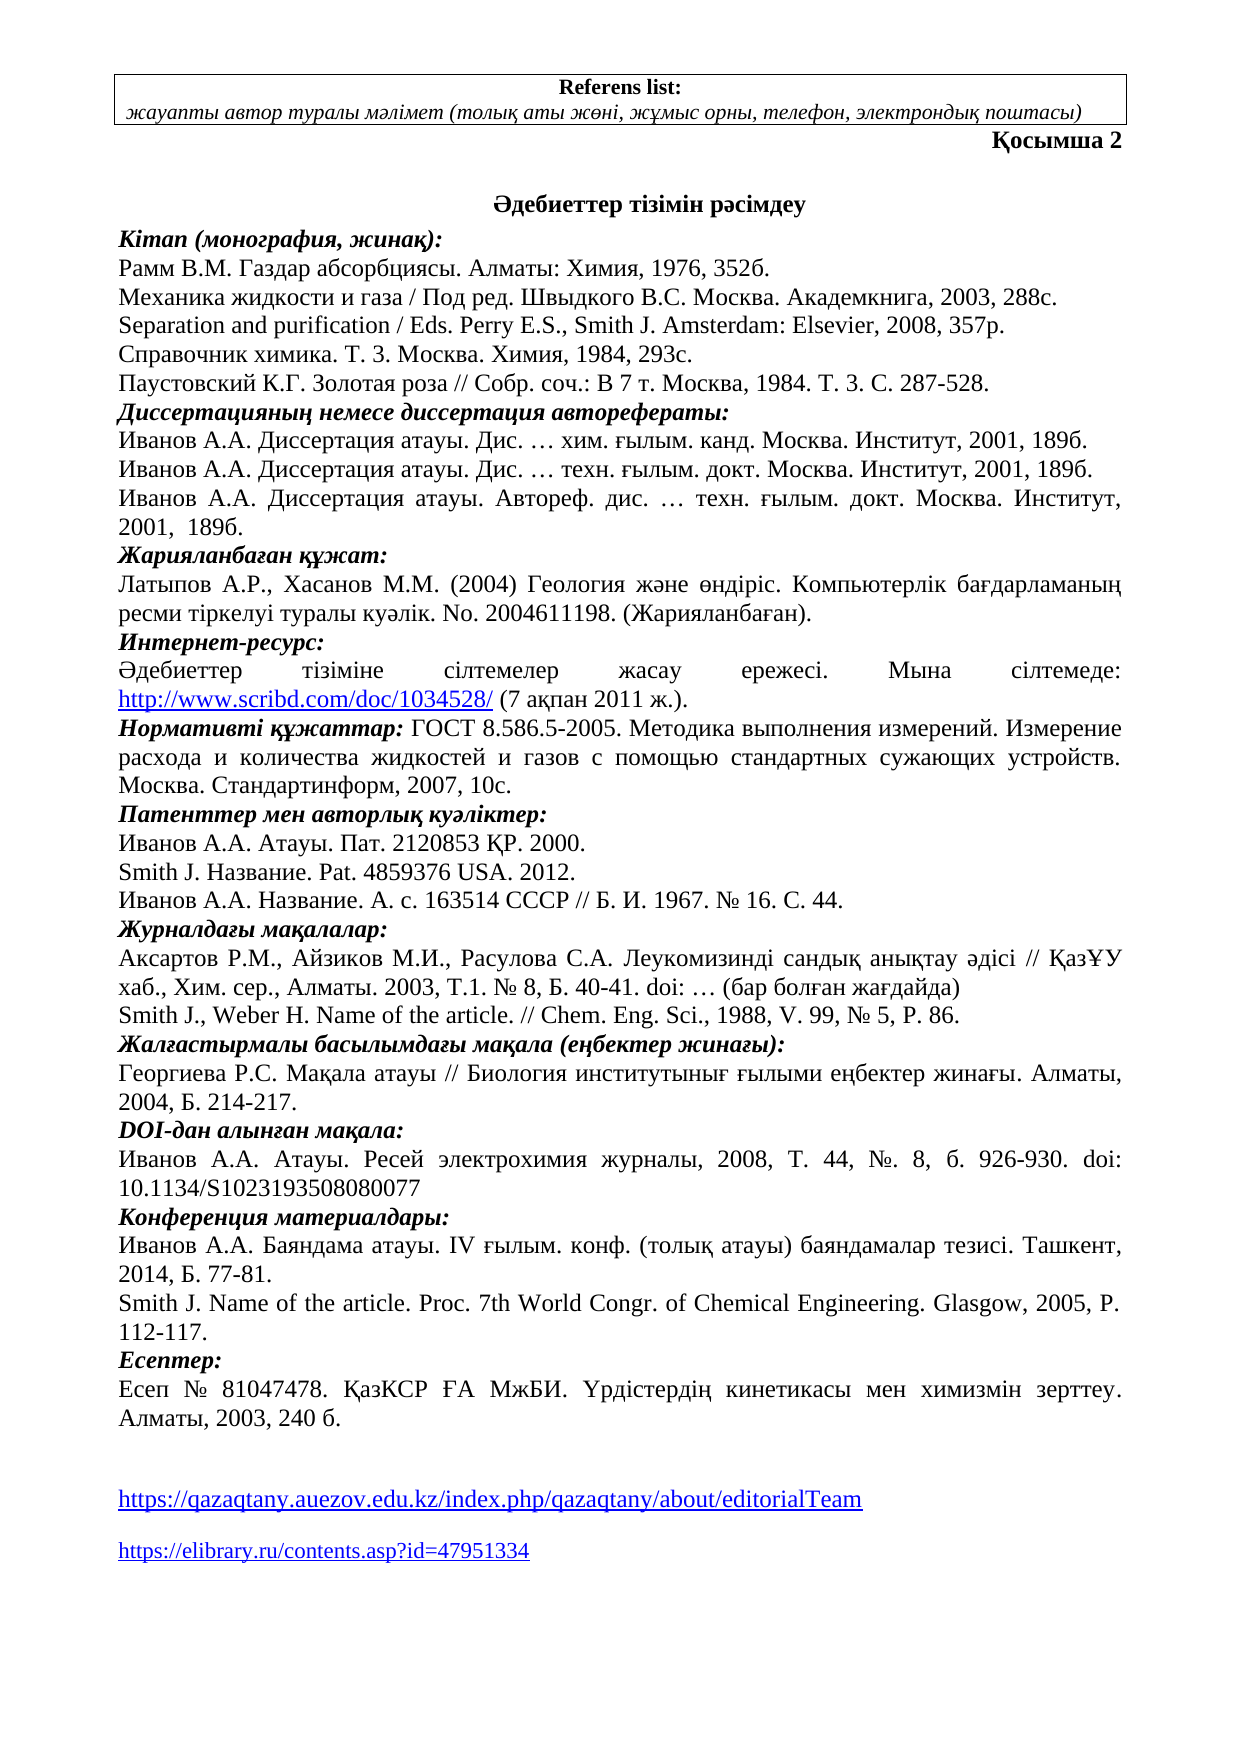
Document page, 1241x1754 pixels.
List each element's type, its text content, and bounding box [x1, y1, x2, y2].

text Әдебиеттер тізіміне сілтемелер жасау ережесі. Мына сілтемеде: http://www.scribd.com/doc/1034528/ (7 ақпан 2011 ж.). [118, 655, 1122, 713]
text Нормативті құжаттар: ГОСТ 8.586.5-2005. Методика выполнения измерений. Измерение расхода и количества жидкостей и газов с помощью стандартных сужающих устройств. Москва. Стандартинформ, 2007, 10с. [118, 713, 1122, 799]
text Есептер: [118, 1345, 1122, 1374]
text Қосымша 2 [118, 125, 1122, 154]
text Латыпов А.Р., Хасанов М.М. (2004) Геология және өндіріс. Компьютерлік бағдарламаның ресми тіркелуі туралы куәлік. No. 2004611198. (Жарияланбаған). [118, 569, 1122, 627]
text Иванов А.А. Атауы. Пат. 2120853 ҚР. 2000. [118, 828, 1122, 857]
text Smith J. Название. Pat. 4859376 USA. 2012. [118, 857, 1122, 885]
text https://elibrary.ru/contents.asp?id=47951334 [118, 1537, 1122, 1563]
text Георгиева Р.С. Мақала атауы // Биология институтынығ ғылыми еңбектер жинағы. Алматы, 2004, Б. 214-217. [118, 1058, 1122, 1115]
text Патенттер мен авторлық куәліктер: [118, 799, 1122, 828]
text Жарияланбаған құжат: [118, 540, 1122, 569]
text Конференция материалдары: [118, 1202, 1122, 1230]
text Иванов А.А. Диссертация атауы. Дис. … хим. ғылым. канд. Москва. Институт, 2001, 189б. [118, 425, 1122, 454]
text Иванов А.А. Диссертация атауы. Автореф. дис. … техн. ғылым. докт. Москва. Институт, 2001, 189б. [118, 483, 1122, 540]
text Аксартов Р.М., Айзиков М.И., Расулова С.А. Леукомизинді сандық анықтау әдісі // ҚазҰУ хаб., Хим. сер., Алматы. 2003, Т.1. № 8, Б. 40-41. doi: … (бар болған жағдайда) [118, 943, 1122, 1000]
text Smith J., Weber H. Name of the article. // Chem. Eng. Sci., 1988, V. 99, № 5, Р. 86. [118, 1000, 1122, 1029]
text https://qazaqtany.auezov.edu.kz/index.php/qazaqtany/about/editorialTeam [118, 1484, 1122, 1513]
text Жалғастырмалы басылымдағы мақала (еңбектер жинағы): [118, 1029, 1122, 1058]
text Диссертацияның немесе диссертация авторефераты: [118, 397, 1122, 425]
text Smith J. Name of the article. Proc. 7th World Congr. of Chemical Engineering. Glasgow, 2005, P. 112-117. [118, 1288, 1122, 1345]
text Паустовский К.Г. Золотая роза // Собр. соч.: В 7 т. Москва, 1984. Т. 3. С. 287-528. [118, 368, 1122, 397]
text Кітап (монография, жинақ): [118, 224, 1122, 253]
text Справочник химика. Т. 3. Москва. Химия, 1984, 293с. [118, 339, 1122, 368]
text Separation and purification / Eds. Perry E.S., Smith J. Amsterdam: Elsevier, 2008, 357p. [118, 310, 1122, 339]
text Иванов А.А. Атауы. Ресей электрохимия журналы, 2008, Т. 44, №. 8, б. 926-930. doi: 10.1134/S1023193508080077 [118, 1144, 1122, 1202]
text Есеп № 81047478. ҚазКСР ҒА МжБИ. Үрдістердің кинетикасы мен химизмін зерттеу. Алматы, 2003, 240 б. [118, 1374, 1122, 1432]
text Иванов А.А. Название. А. с. 163514 СССР // Б. И. 1967. № 16. С. 44. [118, 885, 1122, 914]
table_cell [115, 75, 1126, 124]
text Рамм В.М. Газдар абсорбциясы. Алматы: Химия, 1976, 352б. [118, 253, 1122, 282]
text Журналдағы мақалалар: [118, 914, 1122, 943]
text Иванов А.А. Баяндама атауы. IV ғылым. конф. (толық атауы) баяндамалар тезисі. Ташкент, 2014, Б. 77-81. [118, 1230, 1122, 1288]
text Иванов А.А. Диссертация атауы. Дис. … техн. ғылым. докт. Москва. Институт, 2001, 189б. [118, 454, 1122, 483]
text DOI-дан алынған мақала: [118, 1115, 1122, 1144]
text Интернет-ресурс: [118, 627, 1122, 655]
text Механика жидкости и газа / Под ред. Швыдкого В.С. Москва. Академкнига, 2003, 288с. [118, 282, 1122, 310]
subtitle Әдебиеттер тізімін рәсімдеу [118, 189, 1122, 218]
